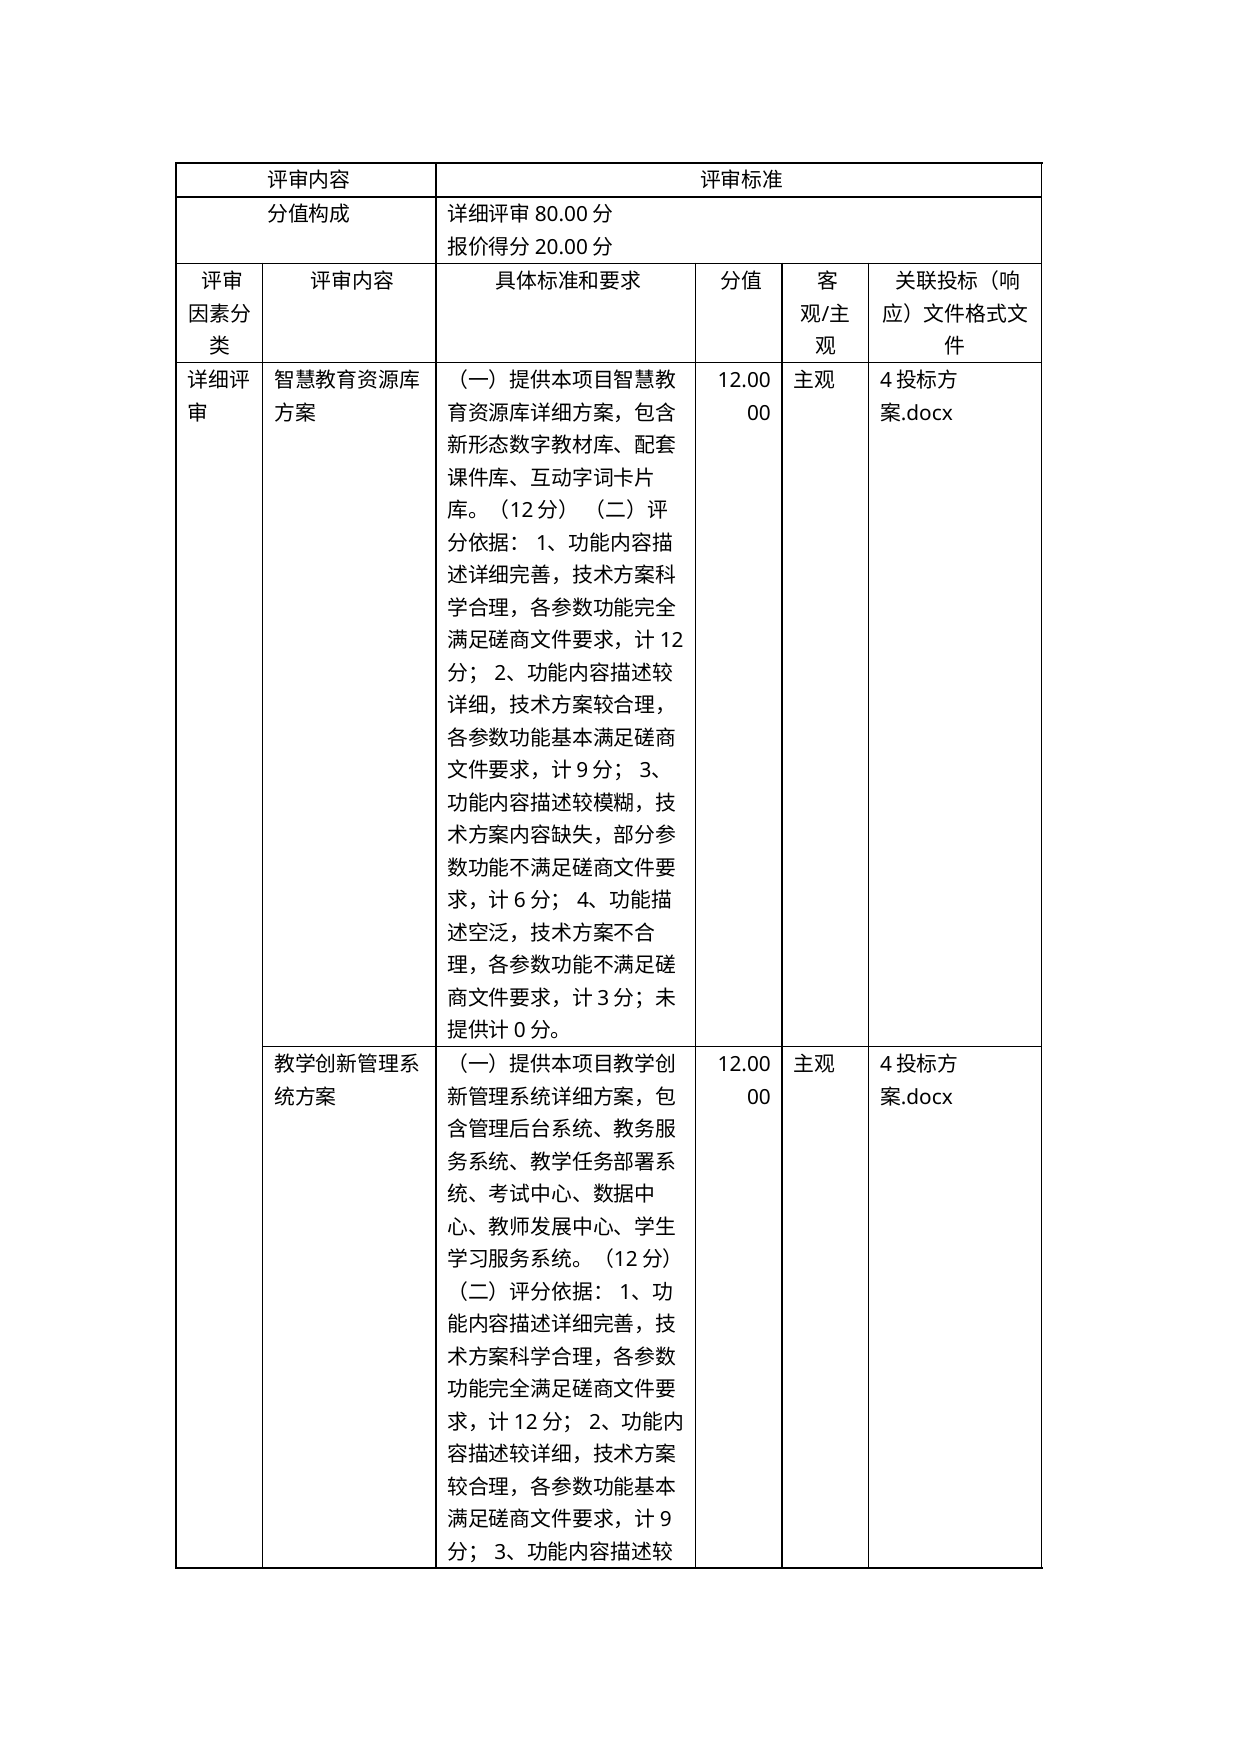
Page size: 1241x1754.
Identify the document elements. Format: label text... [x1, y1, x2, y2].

table_cell 客观/主观 [783, 264, 868, 362]
table_cell 分值 [696, 264, 781, 362]
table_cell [437, 1047, 695, 1567]
table_cell 分值构成 [177, 198, 435, 263]
table_cell 详细评审 [177, 363, 262, 1567]
table_cell 4投标方案.docx [869, 1047, 1041, 1567]
table_cell 教学创新管理系统方案 [263, 1047, 435, 1567]
table_cell （一）提供本项目智慧教育资源库详细方案，包含新形态数字教材库、配套课件库、互动字词卡片库。（12分） （二）评分依据： 1、功能内容描述详细完善，技术方案科学合理，各参数功能完全满足磋商文件要求，计12分； 2、功能内容描述较详细，技术方案较合理，各参数功能基本满足磋商文件要求，计9分； 3、功能内容描述较模糊，技术方案内容缺失，部分参数功能不满足磋商文件要求，计6分； 4、功能描述空泛，技术方案不合理，各参数功能不满足磋商文件要求，计3分；未提供计0分。 [437, 363, 695, 1046]
table_cell 4投标方案.docx [869, 363, 1041, 1046]
table_cell 评审因素分类 [177, 264, 262, 362]
table_cell 主观 [783, 1047, 868, 1567]
table_header 评审标准 [437, 164, 1041, 196]
table_cell 详细评审80.00分 报价得分20.00分 [437, 198, 1041, 263]
table_cell 主观 [783, 363, 868, 1046]
table_cell 12.0000 [696, 363, 781, 1046]
table_cell 关联投标（响应）文件格式文件 [869, 264, 1041, 362]
table_cell 12.0000 [696, 1047, 781, 1567]
table_cell 具体标准和要求 [437, 264, 695, 362]
table_cell 智慧教育资源库方案 [263, 363, 435, 1046]
table_header 评审内容 [177, 164, 435, 196]
table_cell 评审内容 [263, 264, 435, 362]
